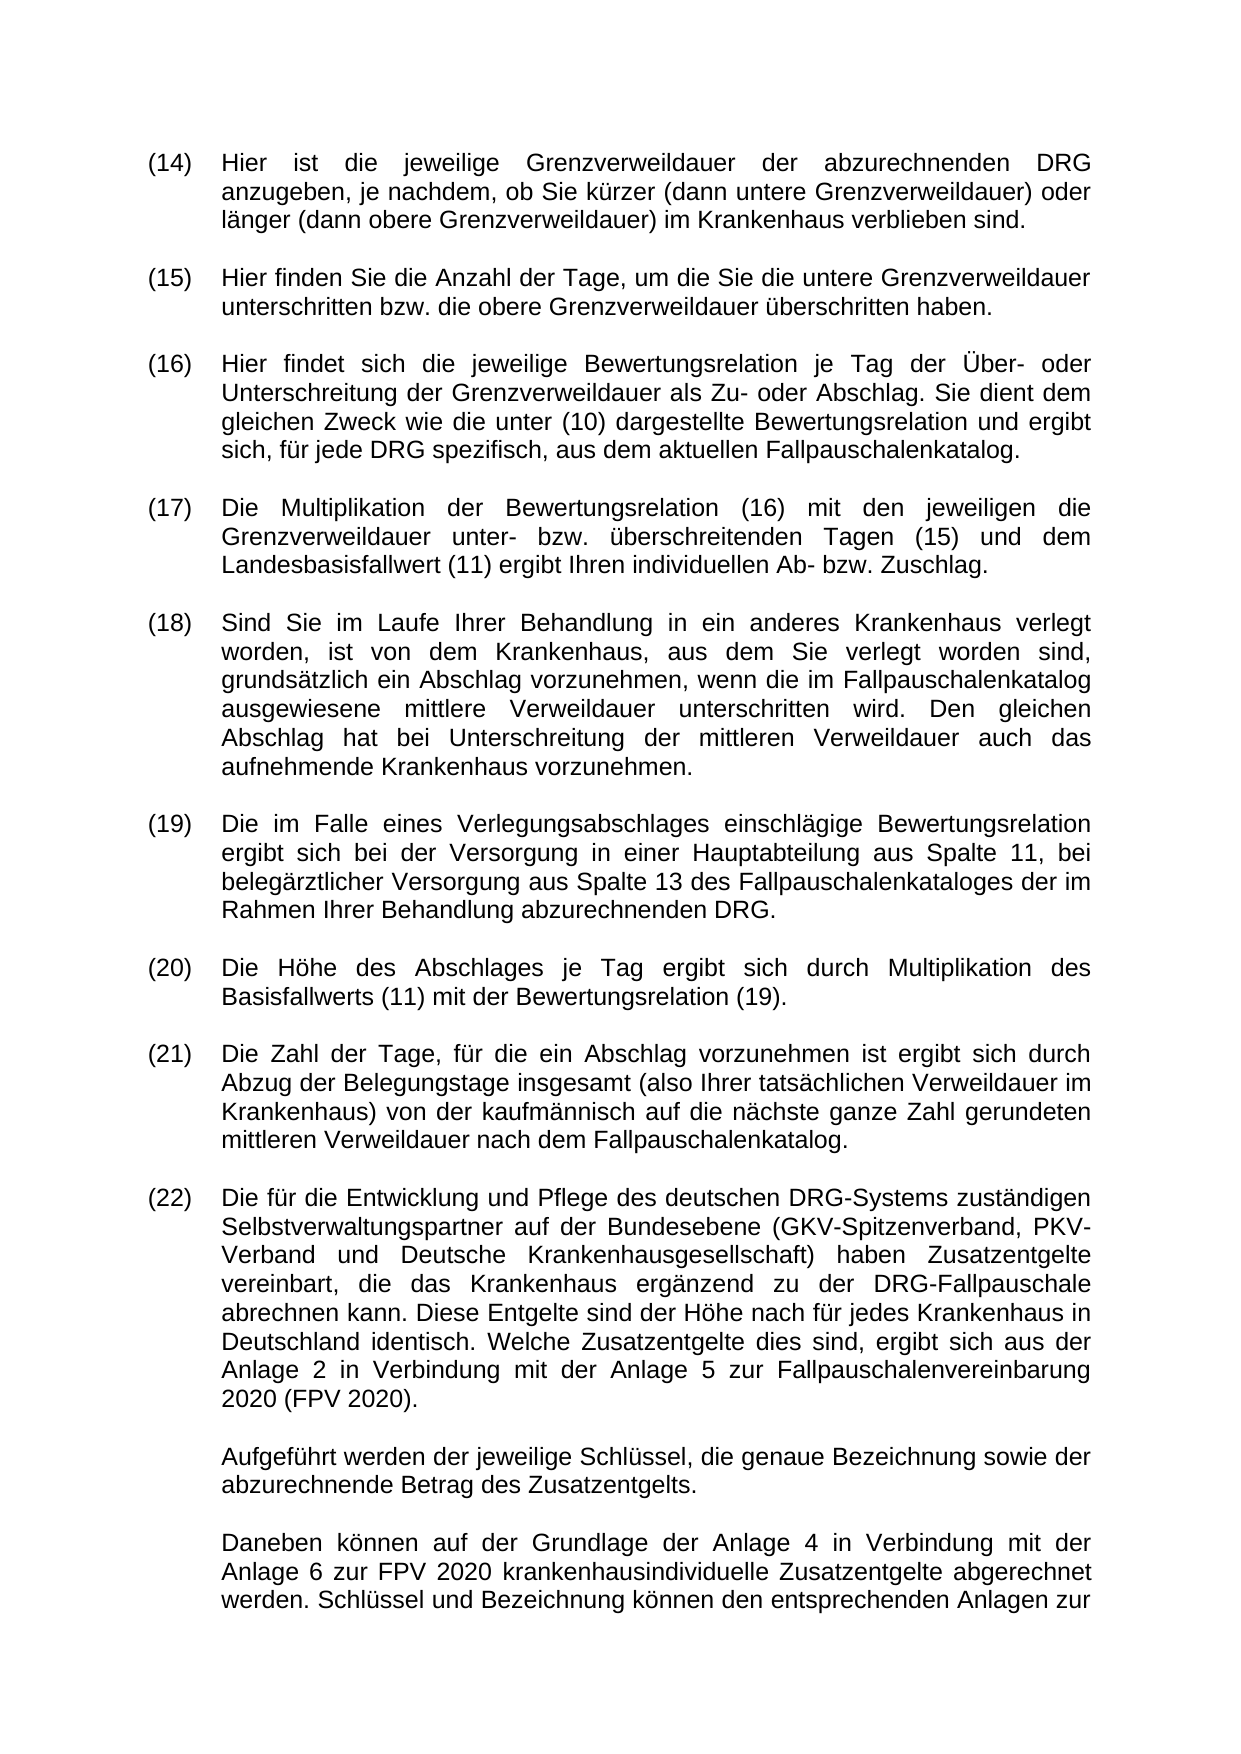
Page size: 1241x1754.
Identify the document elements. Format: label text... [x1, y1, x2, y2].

text (21) Die Zahl der Tage, für die ein Abschlag vorzunehmen ist ergibt sich durch Abzug der Belegungstage insgesamt (also Ihrer tatsächlichen Verweildauer im Krankenhaus) von der kaufmännisch auf die nächste ganze Zahl gerundeten mittleren Verweildauer nach dem Fallpauschalenkatalog. [148, 1039, 1092, 1154]
text (18) Sind Sie im Laufe Ihrer Behandlung in ein anderes Krankenhaus verlegt worden, ist von dem Krankenhaus, aus dem Sie verlegt worden sind, grundsätzlich ein Abschlag vorzunehmen, wenn die im Fallpauschalenkatalog ausgewiesene mittlere Verweildauer unterschritten wird. Den gleichen Abschlag hat bei Unterschreitung der mittleren Verweildauer auch das aufnehmende Krankenhaus vorzunehmen. [148, 608, 1092, 780]
text (19) Die im Falle eines Verlegungsabschlages einschlägige Bewertungsrelation ergibt sich bei der Versorgung in einer Hauptabteilung aus Spalte 11, bei belegärztlicher Versorgung aus Spalte 13 des Fallpauschalenkataloges der im Rahmen Ihrer Behandlung abzurechnenden DRG. [148, 809, 1092, 924]
text (16) Hier findet sich die jeweilige Bewertungsrelation je Tag der Über- oder Unterschreitung der Grenzverweildauer als Zu- oder Abschlag. Sie dient dem gleichen Zweck wie die unter (10) dargestellte Bewertungsrelation und ergibt sich, für jede DRG spezifisch, aus dem aktuellen Fallpauschalenkatalog. [148, 349, 1092, 464]
text (17) Die Multiplikation der Bewertungsrelation (16) mit den jeweiligen die Grenzverweildauer unter- bzw. überschreitenden Tagen (15) und dem Landesbasisfallwert (11) ergibt Ihren individuellen Ab- bzw. Zuschlag. [148, 493, 1092, 579]
text (20) Die Höhe des Abschlages je Tag ergibt sich durch Multiplikation des Basisfallwerts (11) mit der Bewertungsrelation (19). [148, 953, 1092, 1010]
text (15) Hier finden Sie die Anzahl der Tage, um die Sie die untere Grenzverweildauer unterschritten bzw. die obere Grenzverweildauer überschritten haben. [148, 263, 1092, 320]
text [148, 1528, 1092, 1614]
text Aufgeführt werden der jeweilige Schlüssel, die genaue Bezeichnung sowie der abzurechnende Betrag des Zusatzentgelts. [148, 1441, 1092, 1499]
text (22) Die für die Entwicklung und Pflege des deutschen DRG-Systems zuständigen Selbstverwaltungspartner auf der Bundesebene (GKV-Spitzenverband, PKV-Verband und Deutsche Krankenhausgesellschaft) haben Zusatzentgelte vereinbart, die das Krankenhaus ergänzend zu der DRG-Fallpauschale abrechnen kann. Diese Entgelte sind der Höhe nach für jedes Krankenhaus in Deutschland identisch. Welche Zusatzentgelte dies sind, ergibt sich aus der Anlage 2 in Verbindung mit der Anlage 5 zur Fallpauschalenvereinbarung 2020 (FPV 2020). [148, 1183, 1092, 1413]
text (14) Hier ist die jeweilige Grenzverweildauer der abzurechnenden DRG anzugeben, je nachdem, ob Sie kürzer (dann untere Grenzverweildauer) oder länger (dann obere Grenzverweildauer) im Krankenhaus verblieben sind. [148, 148, 1092, 234]
